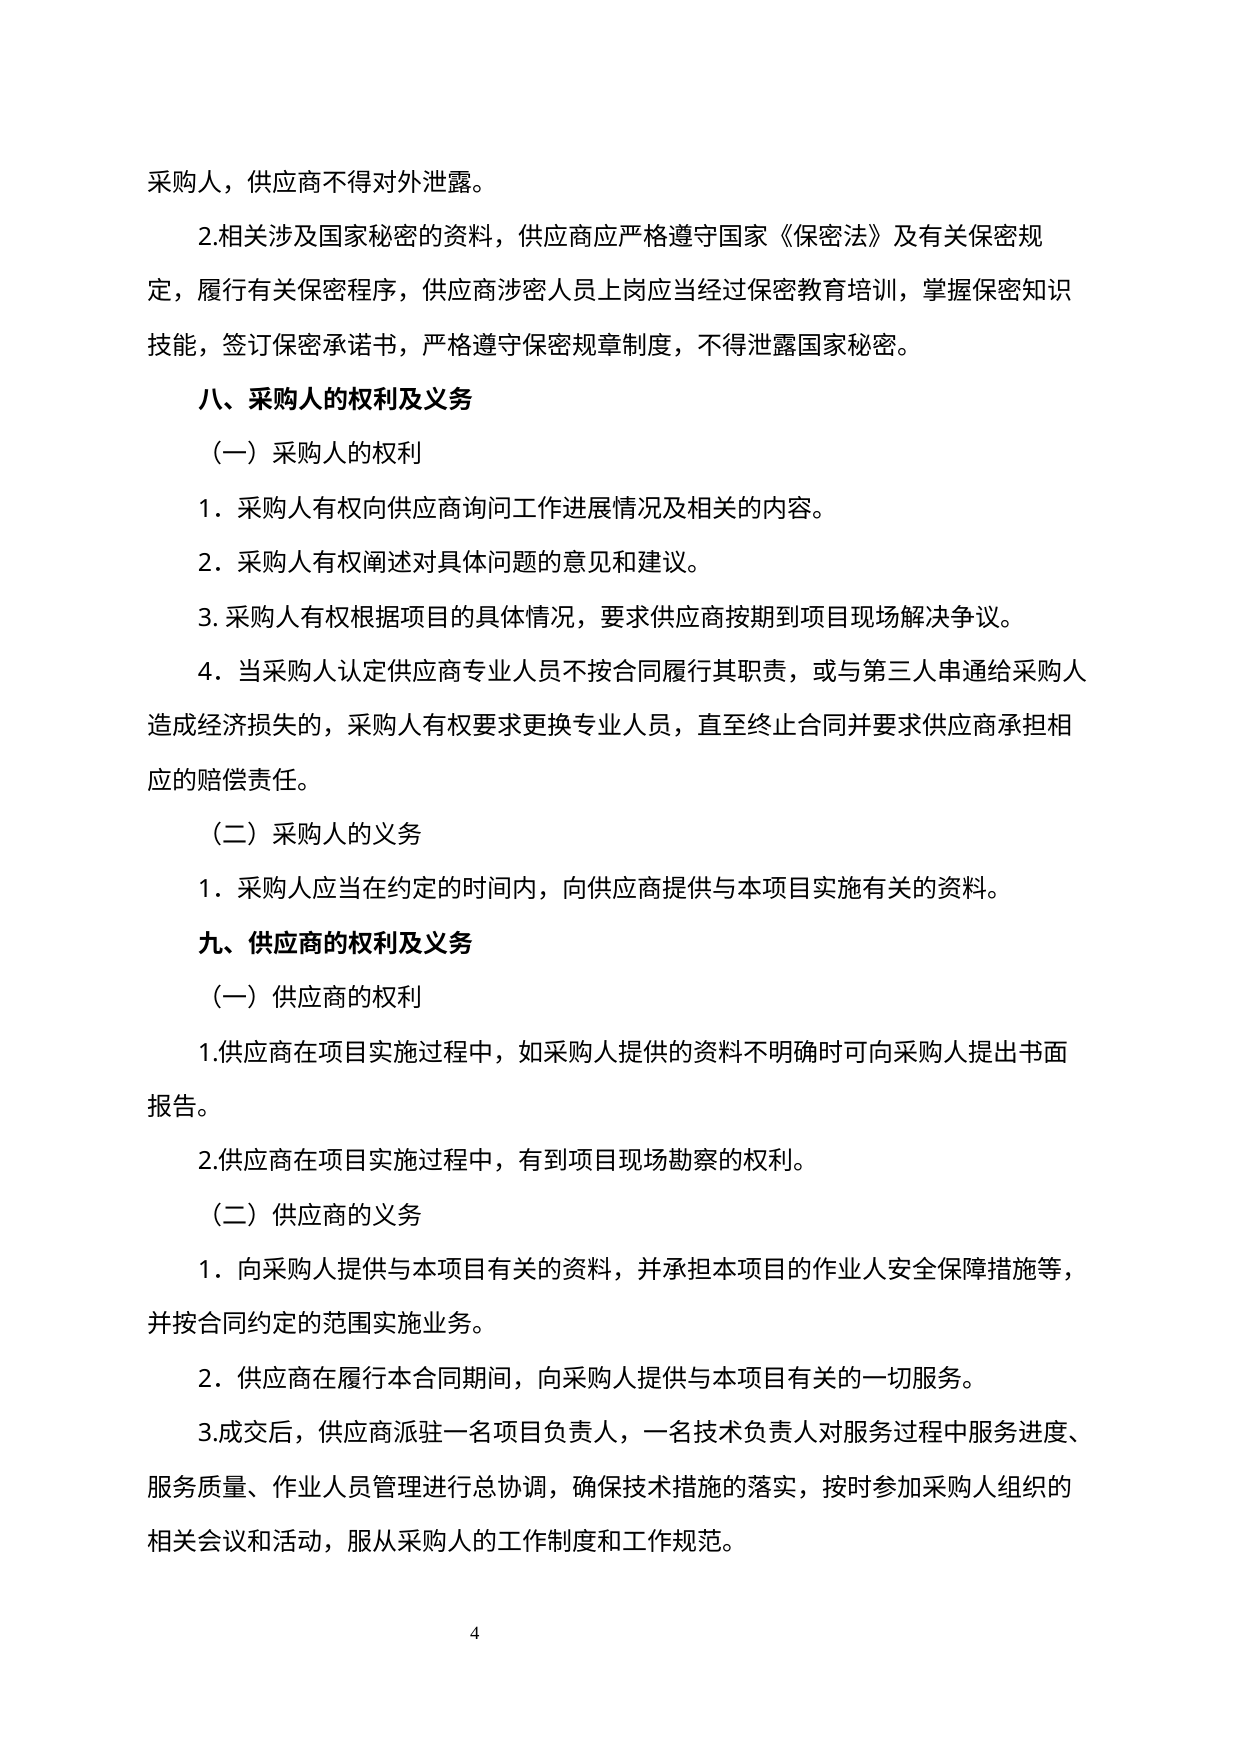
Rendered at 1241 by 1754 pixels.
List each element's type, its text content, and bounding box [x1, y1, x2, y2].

text 1．向采购人提供与本项目有关的资料，并承担本项目的作业人安全保障措施等，并按合同约定的范围实施业务。 [148, 1249, 1093, 1340]
text （一）采购人的权利 [148, 434, 1093, 470]
text 2.供应商在项目实施过程中，有到项目现场勘察的权利。 [148, 1141, 1093, 1177]
text 3.成交后，供应商派驻一名项目负责人，一名技术负责人对服务过程中服务进度、服务质量、作业人员管理进行总协调，确保技术措施的落实，按时参加采购人组织的相关会议和活动，服从采购人的工作制度和工作规范。 [148, 1413, 1093, 1558]
text 2．供应商在履行本合同期间，向采购人提供与本项目有关的一切服务。 [148, 1358, 1093, 1394]
text 4．当采购人认定供应商专业人员不按合同履行其职责，或与第三人串通给采购人造成经济损失的，采购人有权要求更换专业人员，直至终止合同并要求供应商承担相应的赔偿责任。 [148, 651, 1093, 796]
text 2．采购人有权阐述对具体问题的意见和建议。 [148, 543, 1093, 579]
text （一）供应商的权利 [148, 978, 1093, 1014]
text 八、采购人的权利及义务 [148, 379, 1093, 416]
text （二）采购人的义务 [148, 814, 1093, 851]
text 1．采购人应当在约定的时间内，向供应商提供与本项目实施有关的资料。 [148, 869, 1093, 905]
text （二）供应商的义务 [148, 1195, 1093, 1231]
text 2.相关涉及国家秘密的资料，供应商应严格遵守国家《保密法》及有关保密规定，履行有关保密程序，供应商涉密人员上岗应当经过保密教育培训，掌握保密知识技能，签订保密承诺书，严格遵守保密规章制度，不得泄露国家秘密。 [148, 216, 1093, 361]
text 九、供应商的权利及义务 [148, 923, 1093, 959]
text 1.供应商在项目实施过程中，如采购人提供的资料不明确时可向采购人提出书面报告。 [148, 1032, 1093, 1123]
text 1．采购人有权向供应商询问工作进展情况及相关的内容。 [148, 488, 1093, 524]
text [148, 162, 1093, 198]
text 3. 采购人有权根据项目的具体情况，要求供应商按期到项目现场解决争议。 [148, 597, 1093, 633]
